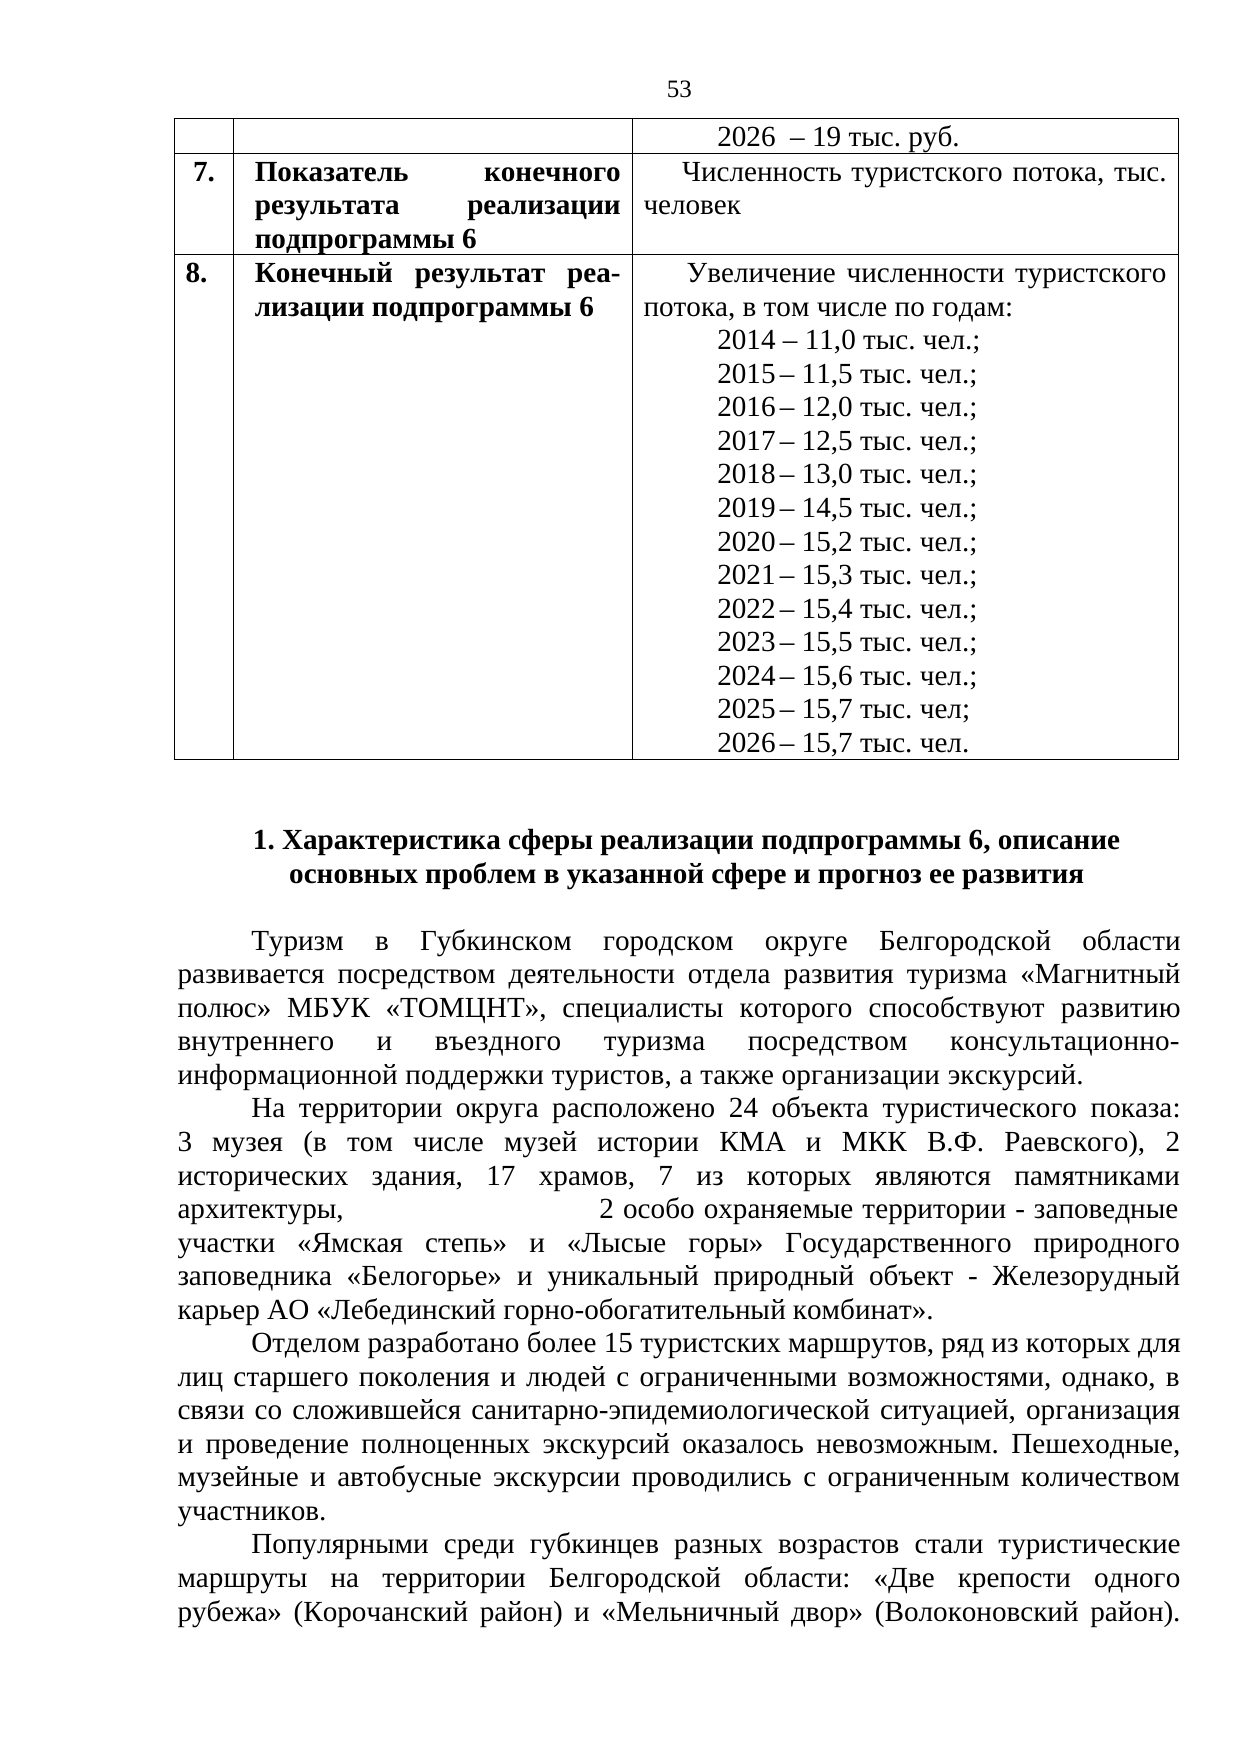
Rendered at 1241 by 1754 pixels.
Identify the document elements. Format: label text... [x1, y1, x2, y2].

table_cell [633, 119, 1178, 153]
text На территории округа расположено 24 объекта туристического показа: 3 музея (в том числе музей истории КМА и МКК В.Ф. Раевского), 2 исторических здания, 17 храмов, 7 из которых являются памятниками архитектуры, 2 особо охраняемые территории - заповедные участки «Ямская степь» и «Лысые горы» Государственного природного заповедника «Белогорье» и уникальный природный объект - Железорудный карьер АО «Лебединский горно-обогатительный комбинат». [177, 1091, 1181, 1325]
table_cell Показатель конечного результата реализации подпрограммы 6 [234, 154, 632, 254]
table_cell 6. [175, 119, 233, 153]
table_cell 7. [175, 154, 233, 254]
text Туризм в Губкинском городском округе Белгородской области развивается посредством деятельности отдела развития туризма «Магнитный полюс» МБУК «ТОМЦНТ», специалисты которого способствуют развитию внутреннего и въездного туризма посредством консультационно-информационной поддержки туристов, а также организации экскурсий. [177, 923, 1181, 1091]
text 1. Характеристика сферы реализации подпрограммы 6, описание основных проблем в указанной сфере и прогноз ее развития [192, 822, 1181, 889]
table_cell Конечный результат реа-лизации подпрограммы 6 [234, 255, 632, 758]
table_cell Увеличение численности туристского потока, в том числе по годам: 2014 – 11,0 тыс. чел.; – 11,5 тыс. чел.; – 12,0 тыс. чел.; – 12,5 тыс. чел.; – 13,0 тыс. чел.; – 14,5 тыс. чел.; – 15,2 тыс. чел.; – 15,3 тыс. чел.; – 15,4 тыс. чел.; – 15,5 тыс. чел.; – 15,6 тыс. чел.; – 15,7 тыс. чел; – 15,7 тыс. чел. [633, 255, 1178, 758]
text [177, 1527, 1181, 1627]
text Отделом разработано более 15 туристских маршрутов, ряд из которых для лиц старшего поколения и людей с ограниченными возможностями, однако, в связи со сложившейся санитарно-эпидемиологической ситуацией, организация и проведение полноценных экскурсий оказалось невозможным. Пешеходные, музейные и автобусные экскурсии проводились с ограниченным количеством участников. [177, 1325, 1181, 1527]
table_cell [234, 119, 632, 153]
table_cell 8. [175, 255, 233, 758]
table_cell Численность туристского потока, тыс. человек [633, 154, 1178, 254]
